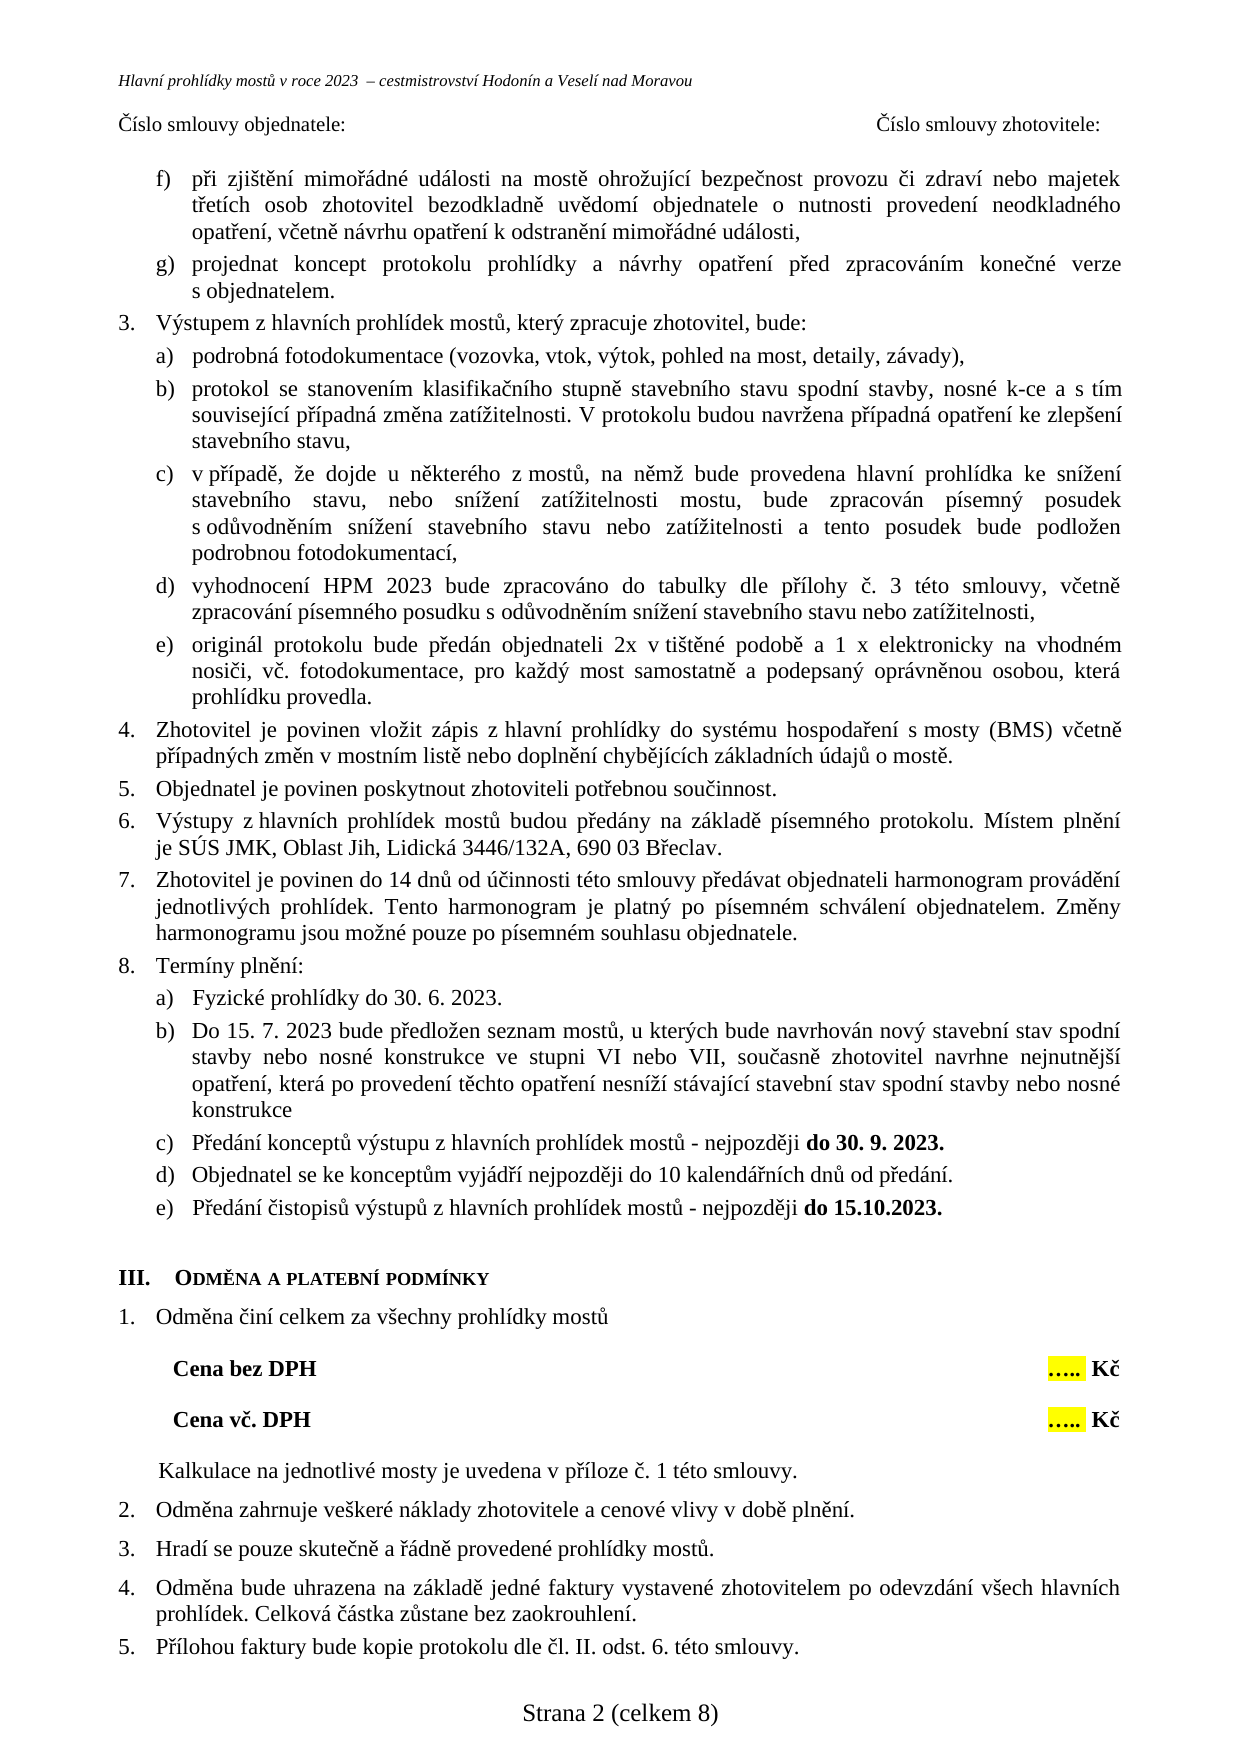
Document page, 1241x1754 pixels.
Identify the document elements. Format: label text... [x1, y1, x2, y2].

text c) v případě, že dojde u některého z mostů, na němž bude provedena hlavní prohlídka ke snížení stavebního stavu, nebo snížení zatížitelnosti mostu, bude zpracován písemný posudek s odůvodněním snížení stavebního stavu nebo zatížitelnosti a tento posudek bude podložen podrobnou fotodokumentací, [156, 460, 1122, 565]
text a) podrobná fotodokumentace (vozovka, vtok, výtok, pohled na most, detaily, závady), [118, 342, 1122, 368]
list Odměna a platební podmínky [118, 1264, 1122, 1291]
list Přílohou faktury bude kopie protokolu dle čl. II. odst. 6. této smlouvy. [118, 1633, 1122, 1659]
list Objednatel je povinen poskytnout zhotoviteli potřebnou součinnost. [118, 775, 1122, 801]
list Zhotovitel je povinen do 14 dnů od účinnosti této smlouvy předávat objednateli harmonogram provádění jednotlivých prohlídek. Tento harmonogram je platný po písemném schválení objednatelem. Změny harmonogramu jsou možné pouze po písemném souhlasu objednatele. [118, 866, 1122, 946]
table_header Cena bez DPH [156, 1342, 838, 1393]
list Odměna bude uhrazena na základě jedné faktury vystavené zhotovitelem po odevzdání všech hlavních prohlídek. Celková částka zůstane bez zaokrouhlení. [118, 1574, 1122, 1627]
table_cell Cena vč. DPH [156, 1394, 838, 1445]
text d) Objednatel se ke konceptům vyjádří nejpozději do 10 kalendářních dnů od předání. [156, 1161, 1122, 1188]
text g) projednat koncept protokolu prohlídky a návrhy opatření před zpracováním konečné verze s objednatelem. [156, 251, 1122, 303]
text e) originál protokolu bude předán objednateli 2x v tištěné podobě a 1 x elektronicky na vhodném nosiči, vč. fotodokumentace, pro každý most samostatně a podepsaný oprávněnou osobou, která prohlídku provedla. [156, 631, 1122, 710]
list Odměna zahrnuje veškeré náklady zhotovitele a cenové vlivy v době plnění. [118, 1496, 1122, 1522]
text a) Fyzické prohlídky do 30. 6. 2023. [118, 984, 1122, 1011]
text b) Do 15. 7. 2023 bude předložen seznam mostů, u kterých bude navrhován nový stavební stav spodní stavby nebo nosné konstrukce ve stupni VI nebo VII, současně zhotovitel navrhne nejnutnější opatření, která po provedení těchto opatření nesníží stávající stavební stav spodní stavby nebo nosné konstrukce [156, 1017, 1122, 1122]
text e) Předání čistopisů výstupů z hlavních prohlídek mostů - nejpozději do 15.10.2023. [118, 1194, 1122, 1220]
text d) vyhodnocení HPM 2023 bude zpracováno do tabulky dle přílohy č. 3 této smlouvy, včetně zpracování písemného posudku s odůvodněním snížení stavebního stavu nebo zatížitelnosti, [156, 572, 1122, 624]
list Výstupem z hlavních prohlídek mostů, který zpracuje zhotovitel, bude: [118, 309, 1122, 336]
text Kalkulace na jednotlivé mosty je uvedena v příloze č. 1 této smlouvy. [118, 1457, 1122, 1484]
table_cell ….. Kč [838, 1394, 1131, 1445]
list Hradí se pouze skutečně a řádně provedené prohlídky mostů. [118, 1535, 1122, 1561]
table_header ….. Kč [838, 1342, 1131, 1393]
text c) Předání konceptů výstupu z hlavních prohlídek mostů - nejpozději do 30. 9. 2023. [156, 1129, 1122, 1155]
text b) protokol se stanovením klasifikačního stupně stavebního stavu spodní stavby, nosné k-ce a s tím související případná změna zatížitelnosti. V protokolu budou navržena případná opatření ke zlepšení stavebního stavu, [156, 375, 1122, 454]
list Zhotovitel je povinen vložit zápis z hlavní prohlídky do systému hospodaření s mosty (BMS) včetně případných změn v mostním listě nebo doplnění chybějících základních údajů o mostě. [118, 716, 1122, 769]
list Výstupy z hlavních prohlídek mostů budou předány na základě písemného protokolu. Místem plnění je SÚS JMK, Oblast Jih, Lidická 3446/132A, 690 03 Břeclav. [118, 807, 1122, 860]
text f) při zjištění mimořádné události na mostě ohrožující bezpečnost provozu či zdraví nebo majetek třetích osob zhotovitel bezodkladně uvědomí objednatele o nutnosti provedení neodkladného opatření, včetně návrhu opatření k odstranění mimořádné události, [156, 165, 1122, 244]
list Termíny plnění: [118, 952, 1122, 978]
list Odměna činí celkem za všechny prohlídky mostů [118, 1303, 1122, 1329]
